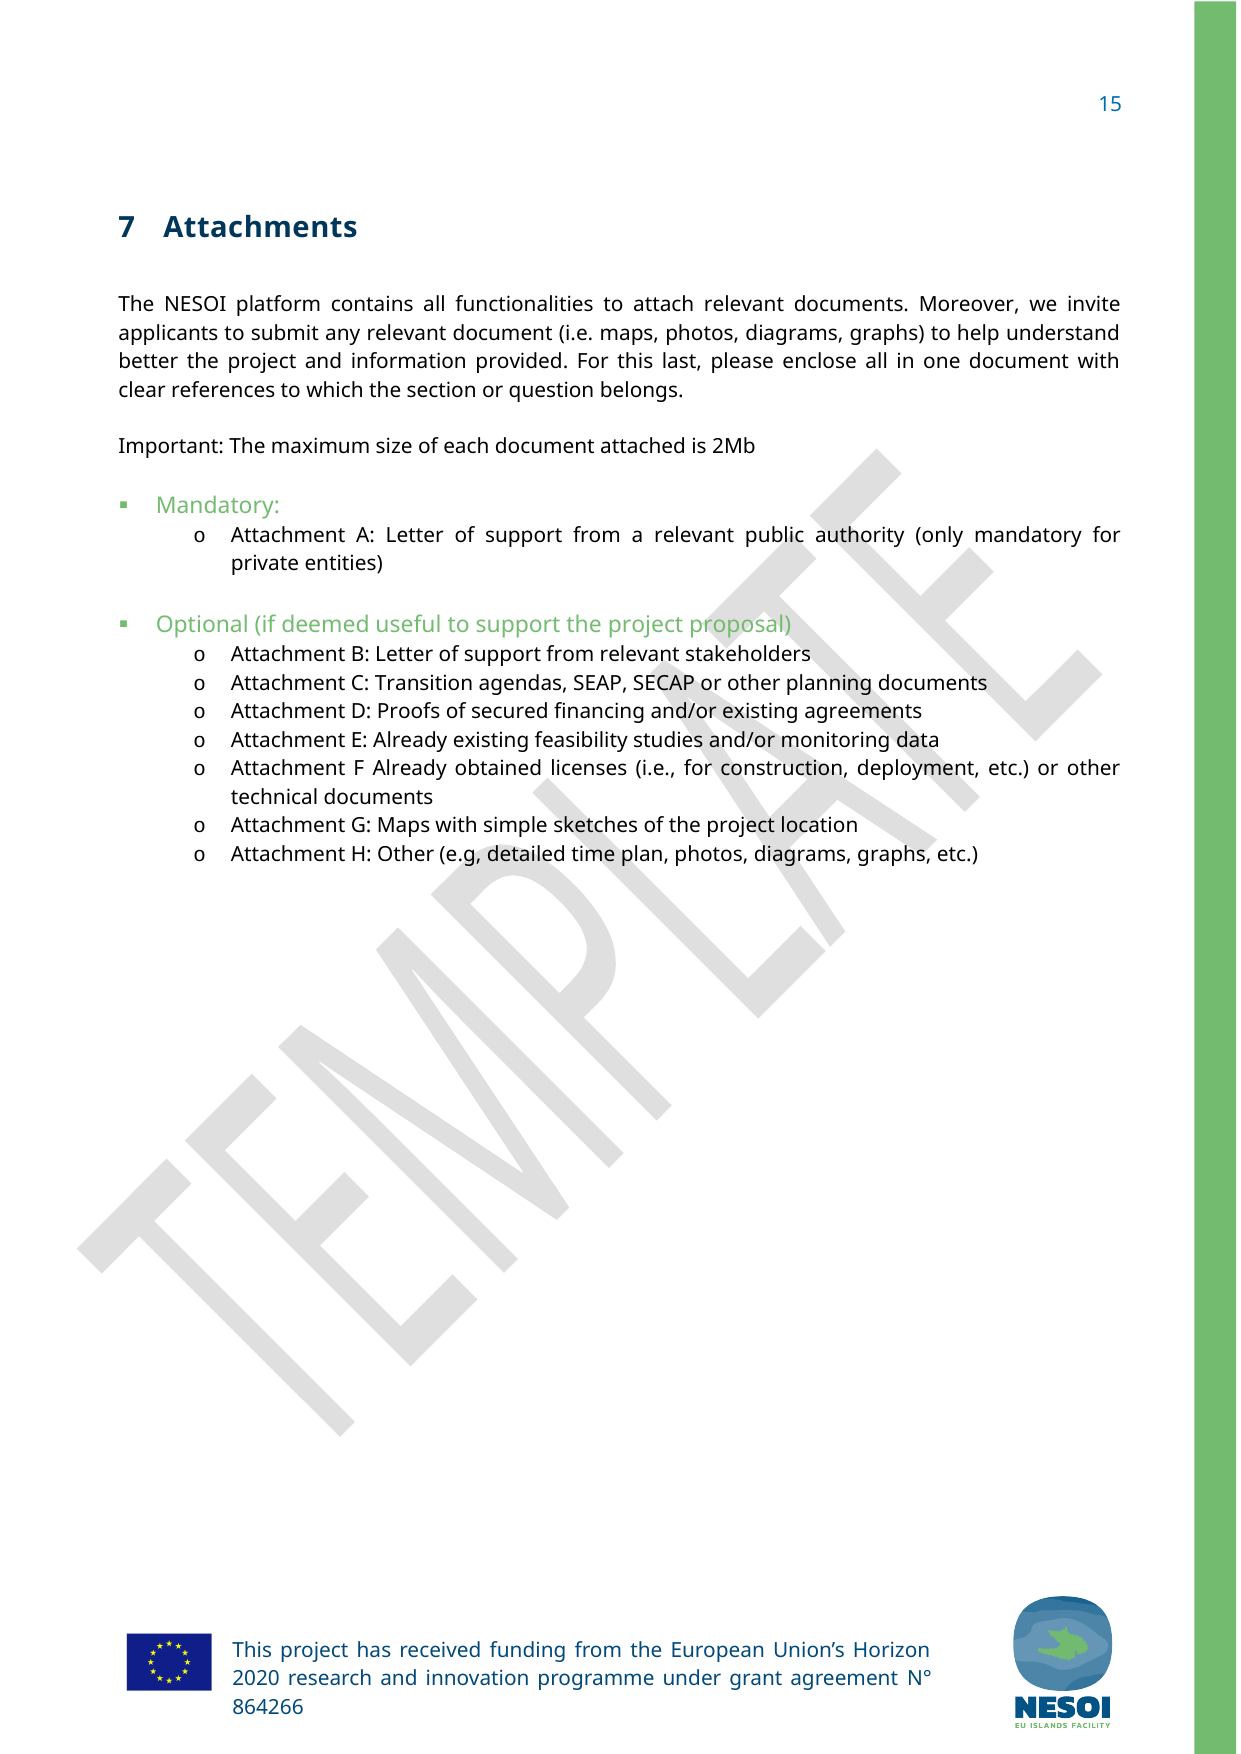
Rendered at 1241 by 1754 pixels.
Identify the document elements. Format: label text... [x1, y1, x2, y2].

list Attachment B: Letter of support from relevant stakeholders [193, 639, 1122, 668]
list Attachment G: Maps with simple sketches of the project location [193, 810, 1122, 839]
list Mandatory: [118, 488, 1122, 520]
list Optional (if deemed useful to support the project proposal) [118, 608, 1122, 639]
list Attachment F Already obtained licenses (i.e., for construction, deployment, etc.) or other technical documents [193, 753, 1122, 810]
picture [1011, 1594, 1114, 1730]
list Attachment C: Transition agendas, SEAP, SECAP or other planning documents [193, 668, 1122, 696]
list Attachment D: Proofs of secured financing and/or existing agreements [193, 696, 1122, 725]
text The NESOI platform contains all functionalities to attach relevant documents. Moreover, we invite applicants to submit any relevant document (i.e. maps, photos, diagrams, graphs) to help understand better the project and information provided. For this last, please enclose all in one document with clear references to which the section or question belongs. [118, 289, 1122, 403]
list Attachment A: Letter of support from a relevant public authority (only mandatory for private entities) [193, 520, 1122, 577]
picture [126, 1632, 213, 1692]
text Important: The maximum size of each document attached is 2Mb [118, 432, 1122, 460]
list Attachment H: Other (e.g, detailed time plan, photos, diagrams, graphs, etc.) [193, 839, 1122, 867]
subtitle Attachments [118, 206, 1122, 246]
list Attachment E: Already existing feasibility studies and/or monitoring data [193, 725, 1122, 753]
